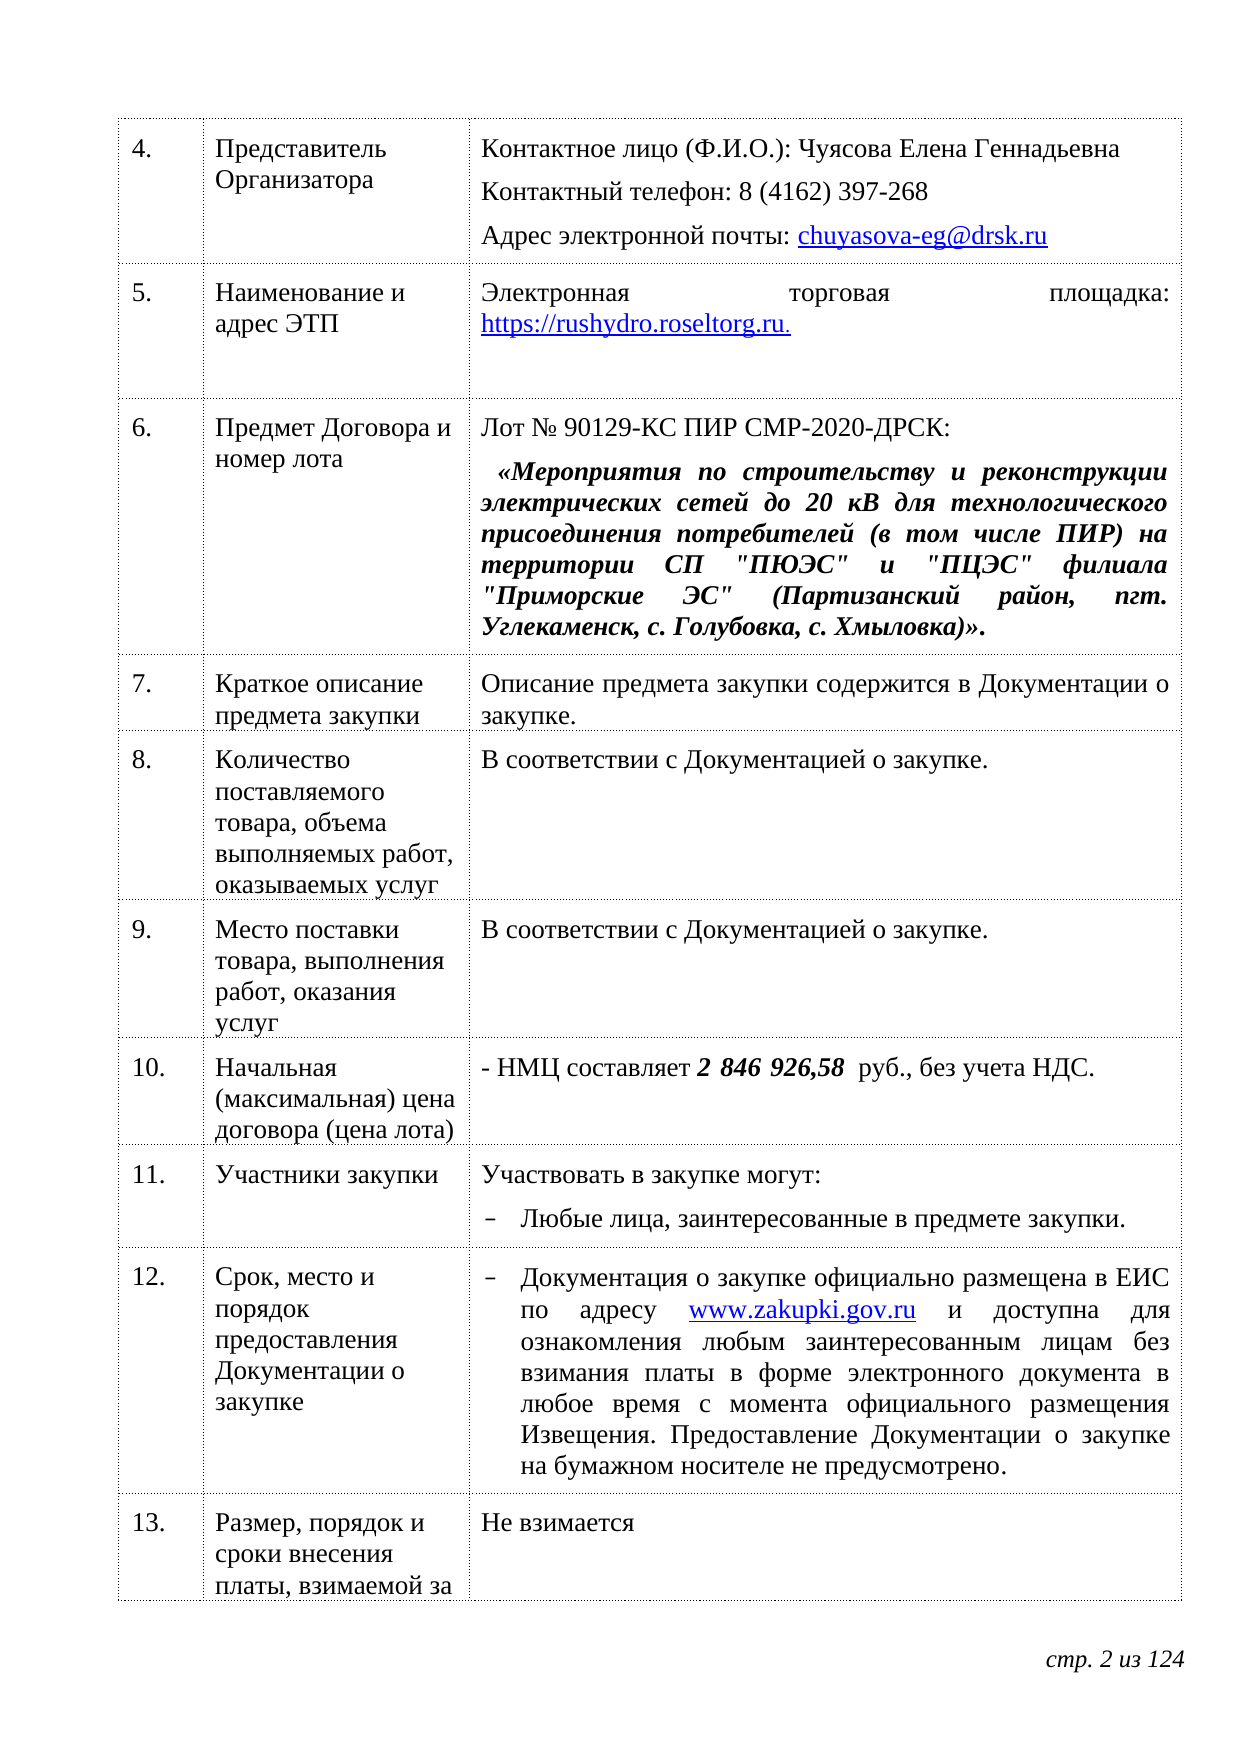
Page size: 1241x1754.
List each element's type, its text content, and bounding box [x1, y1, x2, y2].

table_cell Электронная торговая площадка: https://rushydro.roseltorg.ru. [470, 263, 1182, 397]
table_cell В соответствии с Документацией о закупке. [470, 730, 1182, 899]
table_cell [119, 1493, 204, 1600]
table_cell Срок, место и порядок предоставления Документации о закупке [204, 1247, 469, 1493]
table_cell Не взимается [470, 1493, 1182, 1600]
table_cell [204, 1493, 469, 1600]
table_cell [119, 1144, 204, 1247]
table_cell [119, 118, 204, 263]
table_cell Представитель Организатора [204, 118, 469, 263]
table_cell Контактное лицо (Ф.И.О.): Чуясова Елена Геннадьевна Контактный телефон: 8 (4162) 397-268 Адрес электронной почты: chuyasova-eg@drsk.ru [470, 118, 1182, 263]
table_cell Участники закупки [204, 1144, 469, 1247]
table_cell Место поставки товара, выполнения работ, оказания услуг [204, 899, 469, 1037]
table_cell Количество поставляемого товара, объема выполняемых работ, оказываемых услуг [204, 730, 469, 899]
table_cell - НМЦ составляет 2 846 926,58 руб., без учета НДС. [470, 1037, 1182, 1144]
table_cell Наименование и адрес ЭТП [204, 263, 469, 397]
table_cell [119, 263, 204, 397]
table_cell [119, 1037, 204, 1144]
table_cell В соответствии с Документацией о закупке. [470, 899, 1182, 1037]
table_cell Лот № 90129-КС ПИР СМР-2020-ДРСК: «Мероприятия по строительству и реконструкции электрических сетей до 20 кВ для технологического присоединения потребителей (в том числе ПИР) на территории СП "ПЮЭС" и "ПЦЭС" филиала "Приморские ЭС" (Партизанский район, пгт. Углекаменск, с. Голубовка, с. Хмыловка)». [470, 398, 1182, 654]
table_cell Начальная (максимальная) цена договора (цена лота) [204, 1037, 469, 1144]
table_cell Описание предмета закупки содержится в Документации о закупке. [470, 654, 1182, 730]
table_cell Документация о закупке официально размещена в ЕИС по адресу www.zakupki.gov.ru и доступна для ознакомления любым заинтересованным лицам без взимания платы в форме электронного документа в любое время с момента официального размещения Извещения. Предоставление Документации о закупке на бумажном носителе не предусмотрено. [470, 1247, 1182, 1493]
table_cell [119, 899, 204, 1037]
table_cell [119, 654, 204, 730]
table_cell [119, 1247, 204, 1493]
table_cell Предмет Договора и номер лота [204, 398, 469, 654]
table_cell [119, 730, 204, 899]
table_cell [119, 398, 204, 654]
table_cell Участвовать в закупке могут: Любые лица, заинтересованные в предмете закупки. [470, 1144, 1182, 1247]
table_cell Краткое описание предмета закупки [204, 654, 469, 730]
